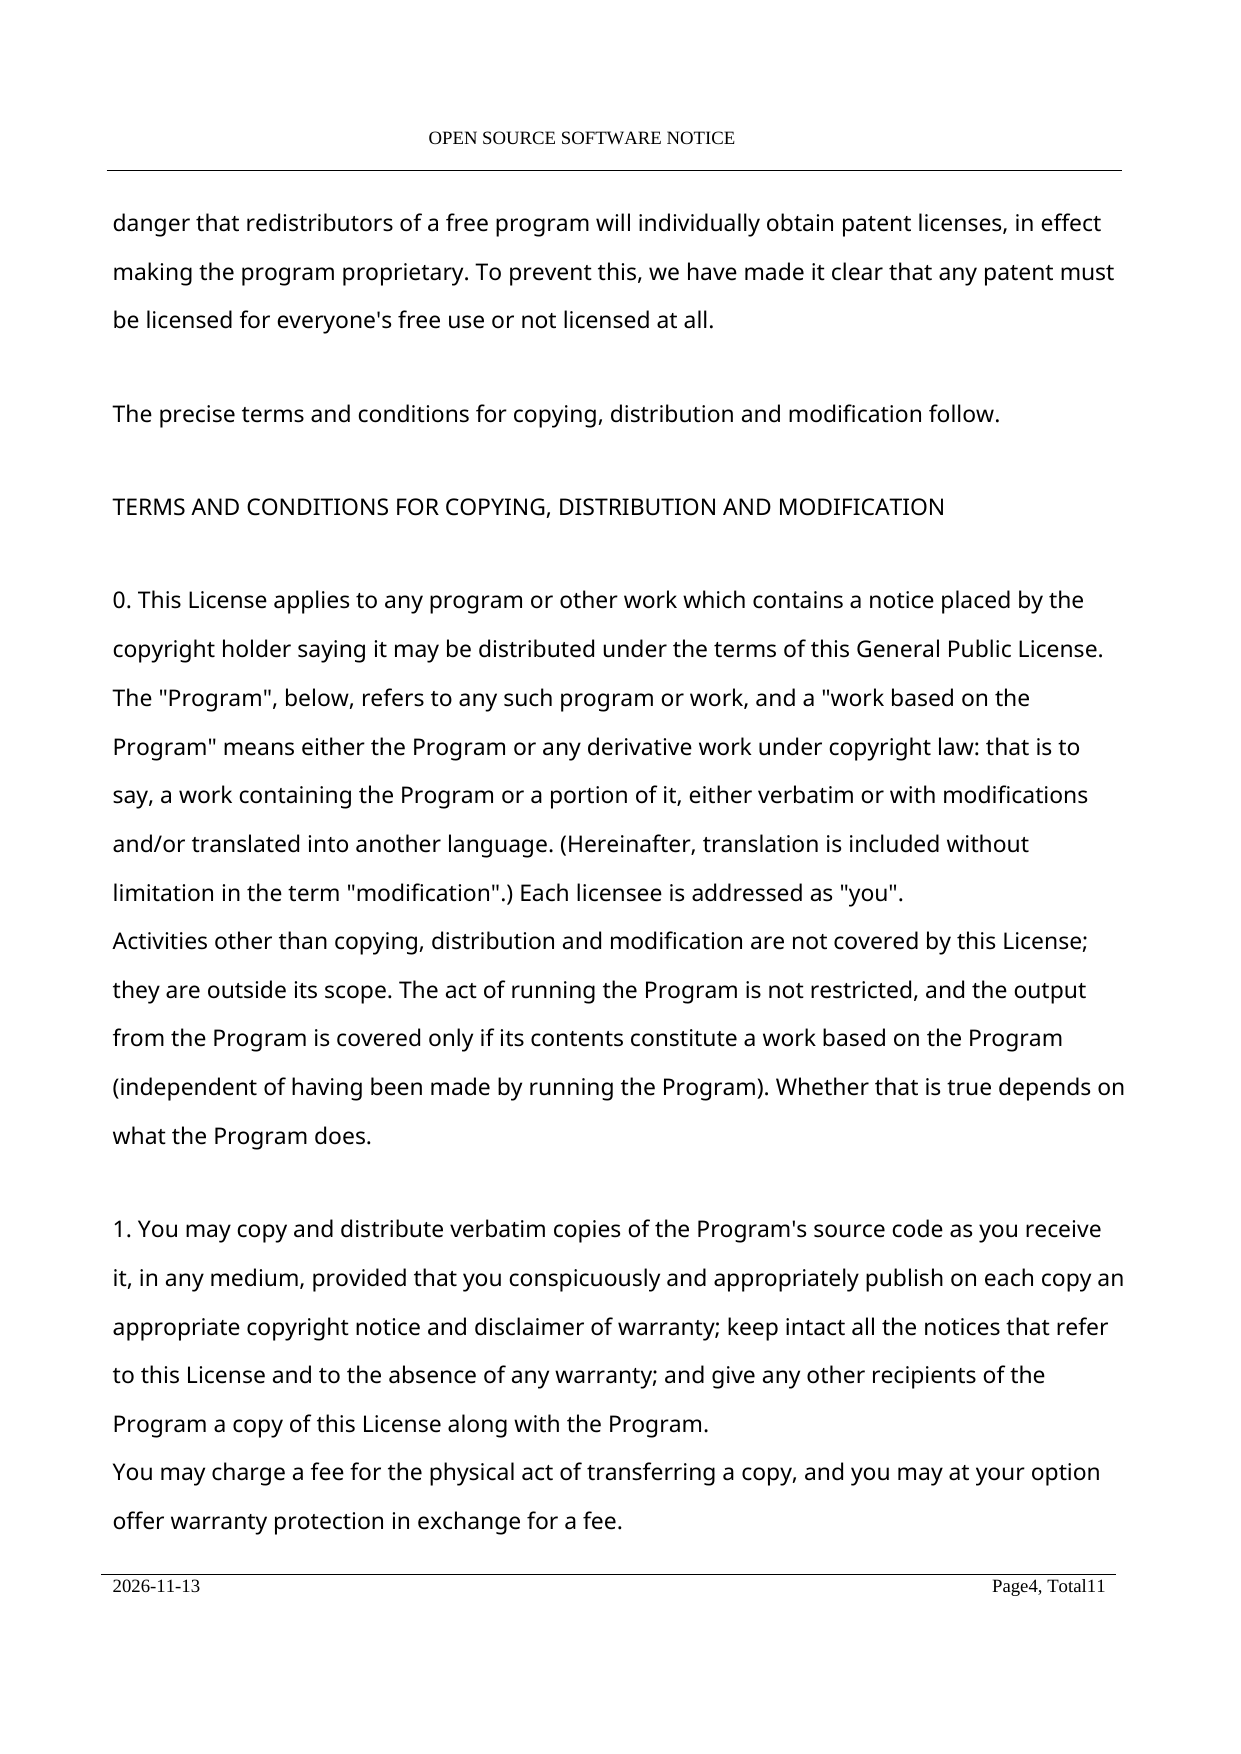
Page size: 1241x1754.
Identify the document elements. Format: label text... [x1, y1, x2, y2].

text The precise terms and conditions for copying, distribution and modification follow. [112, 397, 1128, 429]
text 1. You may copy and distribute verbatim copies of the Program's source code as you receive it, in any medium, provided that you conspicuously and appropriately publish on each copy an appropriate copyright notice and disclaimer of warranty; keep intact all the notices that refer to this License and to the absence of any warranty; and give any other recipients of the Program a copy of this License along with the Program. [112, 1212, 1128, 1440]
text TERMS AND CONDITIONS FOR COPYING, DISTRIBUTION AND MODIFICATION [112, 490, 1128, 523]
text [112, 206, 1128, 336]
text 0. This License applies to any program or other work which contains a notice placed by the copyright holder saying it may be distributed under the terms of this General Public License. The "Program", below, refers to any such program or work, and a "work based on the Program" means either the Program or any derivative work under copyright law: that is to say, a work containing the Program or a portion of it, either verbatim or with modifications and/or translated into another language. (Hereinafter, translation is included without limitation in the term "modification".) Each licensee is addressed as "you". [112, 583, 1128, 908]
text You may charge a fee for the physical act of transferring a copy, and you may at your option offer warranty protection in exchange for a fee. [112, 1456, 1128, 1537]
text Activities other than copying, distribution and modification are not covered by this License; they are outside its scope. The act of running the Program is not restricted, and the output from the Program is covered only if its contents constitute a work based on the Program (independent of having been made by running the Program). Whether that is true depends on what the Program does. [112, 924, 1128, 1152]
